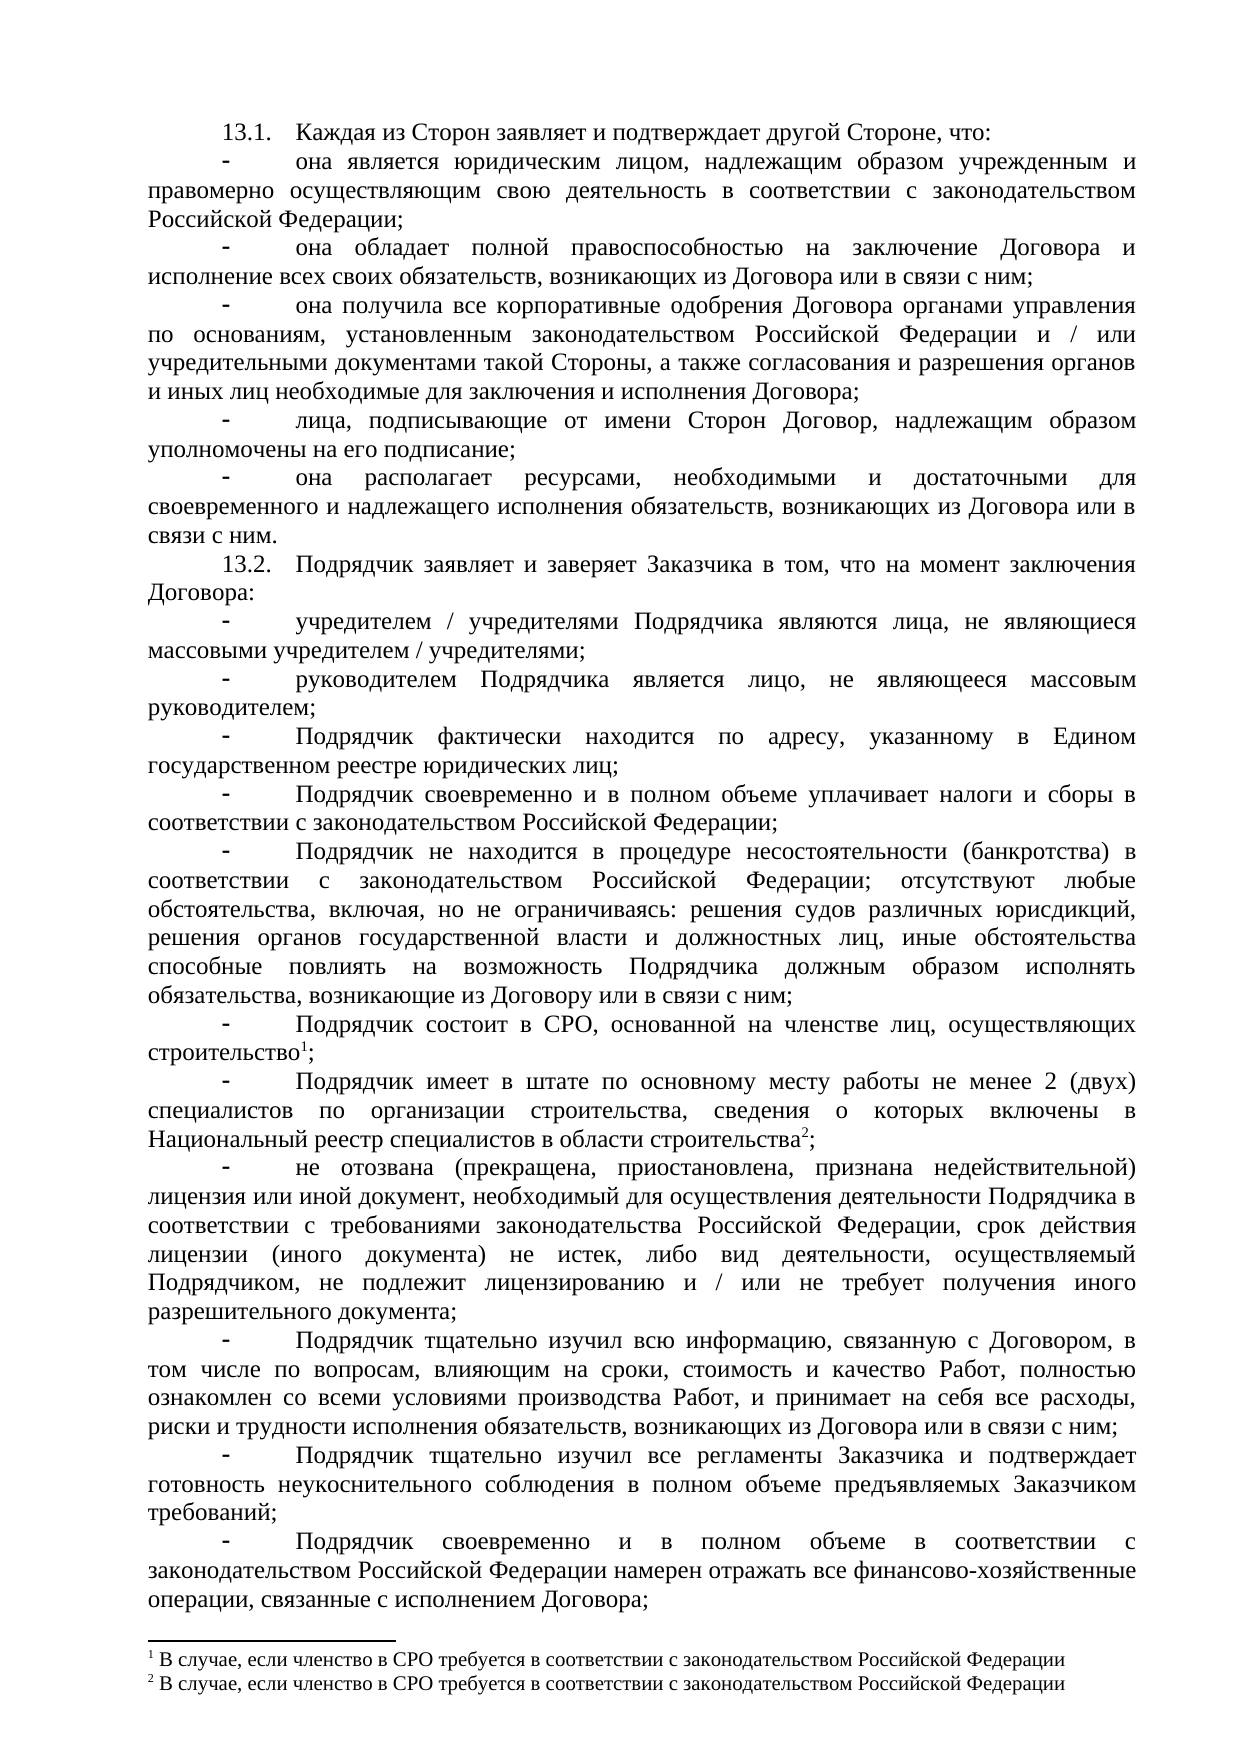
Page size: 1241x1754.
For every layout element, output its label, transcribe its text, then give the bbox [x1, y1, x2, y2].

list Подрядчик имеет в штате по основному месту работы не менее 2 (двух) специалистов по организации строительства, сведения о которых включены в Национальный реестр специалистов в области строительства; [148, 1066, 1137, 1152]
list Подрядчик тщательно изучил все регламенты Заказчика и подтверждает готовность неукоснительного соблюдения в полном объеме предъявляемых Заказчиком требований; [148, 1440, 1137, 1526]
list Подрядчик состоит в СРО, основанной на членстве лиц, осуществляющих строительство; [148, 1009, 1137, 1066]
list она располагает ресурсами, необходимыми и достаточными для своевременного и надлежащего исполнения обязательств, возникающих из Договора или в связи с ним. [148, 462, 1137, 549]
list Подрядчик тщательно изучил всю информацию, связанную с Договором, в том числе по вопросам, влияющим на сроки, стоимость и качество Работ, полностью ознакомлен со всеми условиями производства Работ, и принимает на себя все расходы, риски и трудности исполнения обязательств, возникающих из Договора или в связи с ним; [148, 1325, 1137, 1440]
list она обладает полной правоспособностью на заключение Договора и исполнение всех своих обязательств, возникающих из Договора или в связи с ним; [148, 232, 1137, 290]
list Подрядчик своевременно и в полном объеме в соответствии с законодательством Российской Федерации намерен отражать все финансово-хозяйственные операции, связанные с исполнением Договора; [148, 1526, 1137, 1612]
list не отозвана (прекращена, приостановлена, признана недействительной) лицензия или иной документ, необходимый для осуществления деятельности Подрядчика в соответствии с требованиями законодательства Российской Федерации, срок действия лицензии (иного документа) не истек, либо вид деятельности, осуществляемый Подрядчиком, не подлежит лицензированию и / или не требует получения иного разрешительного документа; [148, 1152, 1137, 1325]
list она получила все корпоративные одобрения Договора органами управления по основаниям, установленным законодательством Российской Федерации и / или учредительными документами такой Стороны, а также согласования и разрешения органов и иных лиц необходимые для заключения и исполнения Договора; [148, 290, 1137, 405]
list Подрядчик заявляет и заверяет Заказчика в том, что на момент заключения Договора: [148, 549, 1137, 606]
list Подрядчик фактически находится по адресу, указанному в Едином государственном реестре юридических лиц; [148, 721, 1137, 779]
list лица, подписывающие от имени Сторон Договор, надлежащим образом уполномочены на его подписание; [148, 405, 1137, 462]
list Подрядчик своевременно и в полном объеме уплачивает налоги и сборы в соответствии с законодательством Российской Федерации; [148, 779, 1137, 836]
list Каждая из Сторон заявляет и подтверждает другой Стороне, что: [148, 117, 1137, 146]
list она является юридическим лицом, надлежащим образом учрежденным и правомерно осуществляющим свою деятельность в соответствии с законодательством Российской Федерации; [148, 146, 1137, 232]
list учредителем / учредителями Подрядчика являются лица, не являющиеся массовыми учредителем / учредителями; [148, 606, 1137, 664]
list Подрядчик не находится в процедуре несостоятельности (банкротства) в соответствии с законодательством Российской Федерации; отсутствуют любые обстоятельства, включая, но не ограничиваясь: решения судов различных юрисдикций, решения органов государственной власти и должностных лиц, иные обстоятельства способные повлиять на возможность Подрядчика должным образом исполнять обязательства, возникающие из Договору или в связи с ним; [148, 836, 1137, 1009]
list руководителем Подрядчика является лицо, не являющееся массовым руководителем; [148, 664, 1137, 721]
